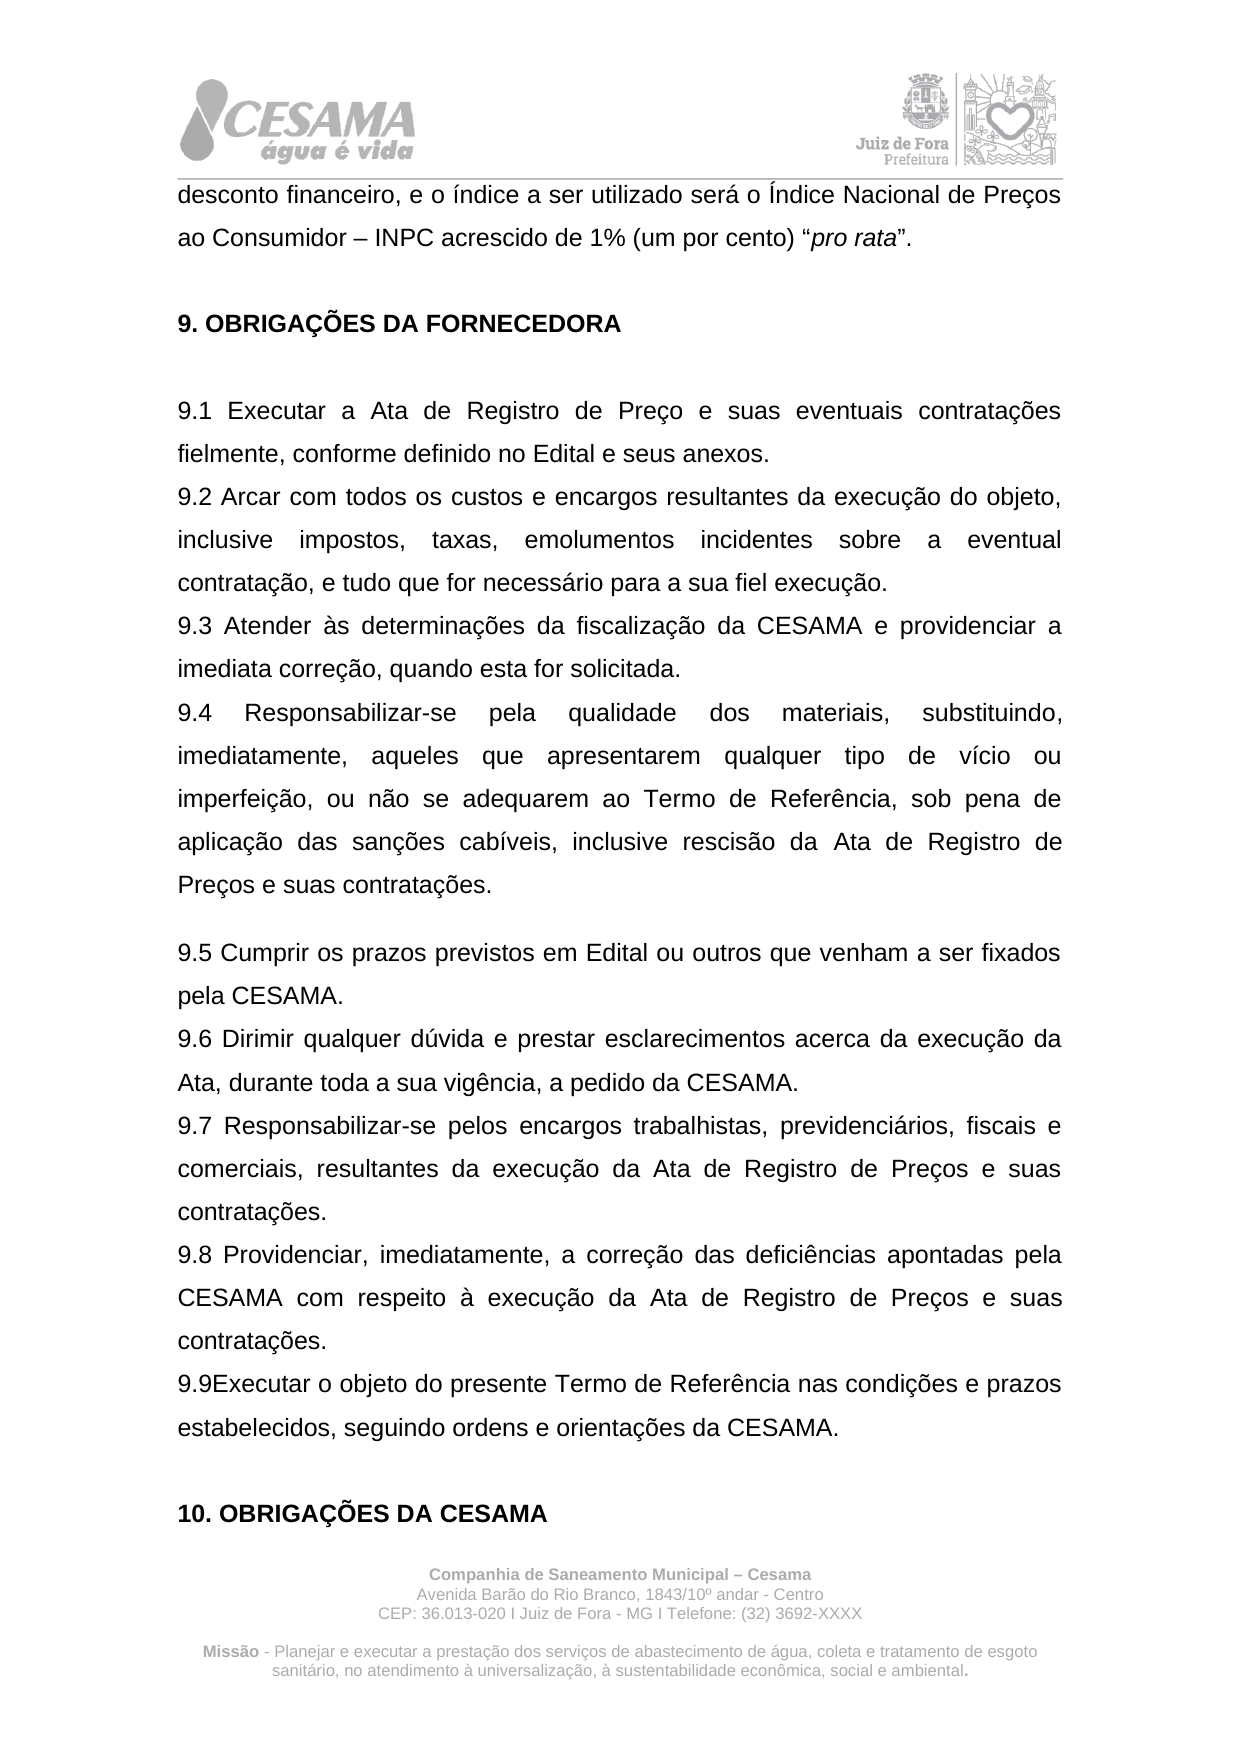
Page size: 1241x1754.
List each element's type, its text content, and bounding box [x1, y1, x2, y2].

text 9.6 Dirimir qualquer dúvida e prestar esclarecimentos acerca da execução da Ata, durante toda a sua vigência, a pedido da CESAMA. [177, 1024, 1063, 1096]
picture [177, 73, 1064, 180]
text 9.1 Executar a Ata de Registro de Preço e suas eventuais contratações fielmente, conforme definido no Edital e seus anexos. [177, 396, 1063, 467]
text 9. OBRIGAÇÕES DA FORNECEDORA [177, 309, 1063, 338]
text 9.9Executar o objeto do presente Termo de Referência nas condições e prazos estabelecidos, seguindo ordens e orientações da CESAMA. [177, 1369, 1063, 1441]
text 9.7 Responsabilizar-se pelos encargos trabalhistas, previdenciários, fiscais e comerciais, resultantes da execução da Ata de Registro de Preços e suas contratações. [177, 1111, 1063, 1226]
text 9.8 Providenciar, imediatamente, a correção das deficiências apontadas pela CESAMA com respeito à execução da Ata de Registro de Preços e suas contratações. [177, 1240, 1063, 1355]
text 9.3 Atender às determinações da fiscalização da CESAMA e providenciar a imediata correção, quando esta for solicitada. [177, 611, 1063, 683]
text 9.2 Arcar com todos os custos e encargos resultantes da execução do objeto, inclusive impostos, taxas, emolumentos incidentes sobre a eventual contratação, e tudo que for necessário para a sua fiel execução. [177, 482, 1063, 597]
text 9.5 Cumprir os prazos previstos em Edital ou outros que venham a ser fixados pela CESAMA. [177, 938, 1063, 1010]
text 10. OBRIGAÇÕES DA CESAMA [177, 1499, 1063, 1527]
text 9.4 Responsabilizar-se pela qualidade dos materiais, substituindo, imediatamente, aqueles que apresentarem qualquer tipo de vício ou imperfeição, ou não se adequarem ao Termo de Referência, sob pena de aplicação das sanções cabíveis, inclusive rescisão da Ata de Registro de Preços e suas contratações. [177, 697, 1063, 899]
